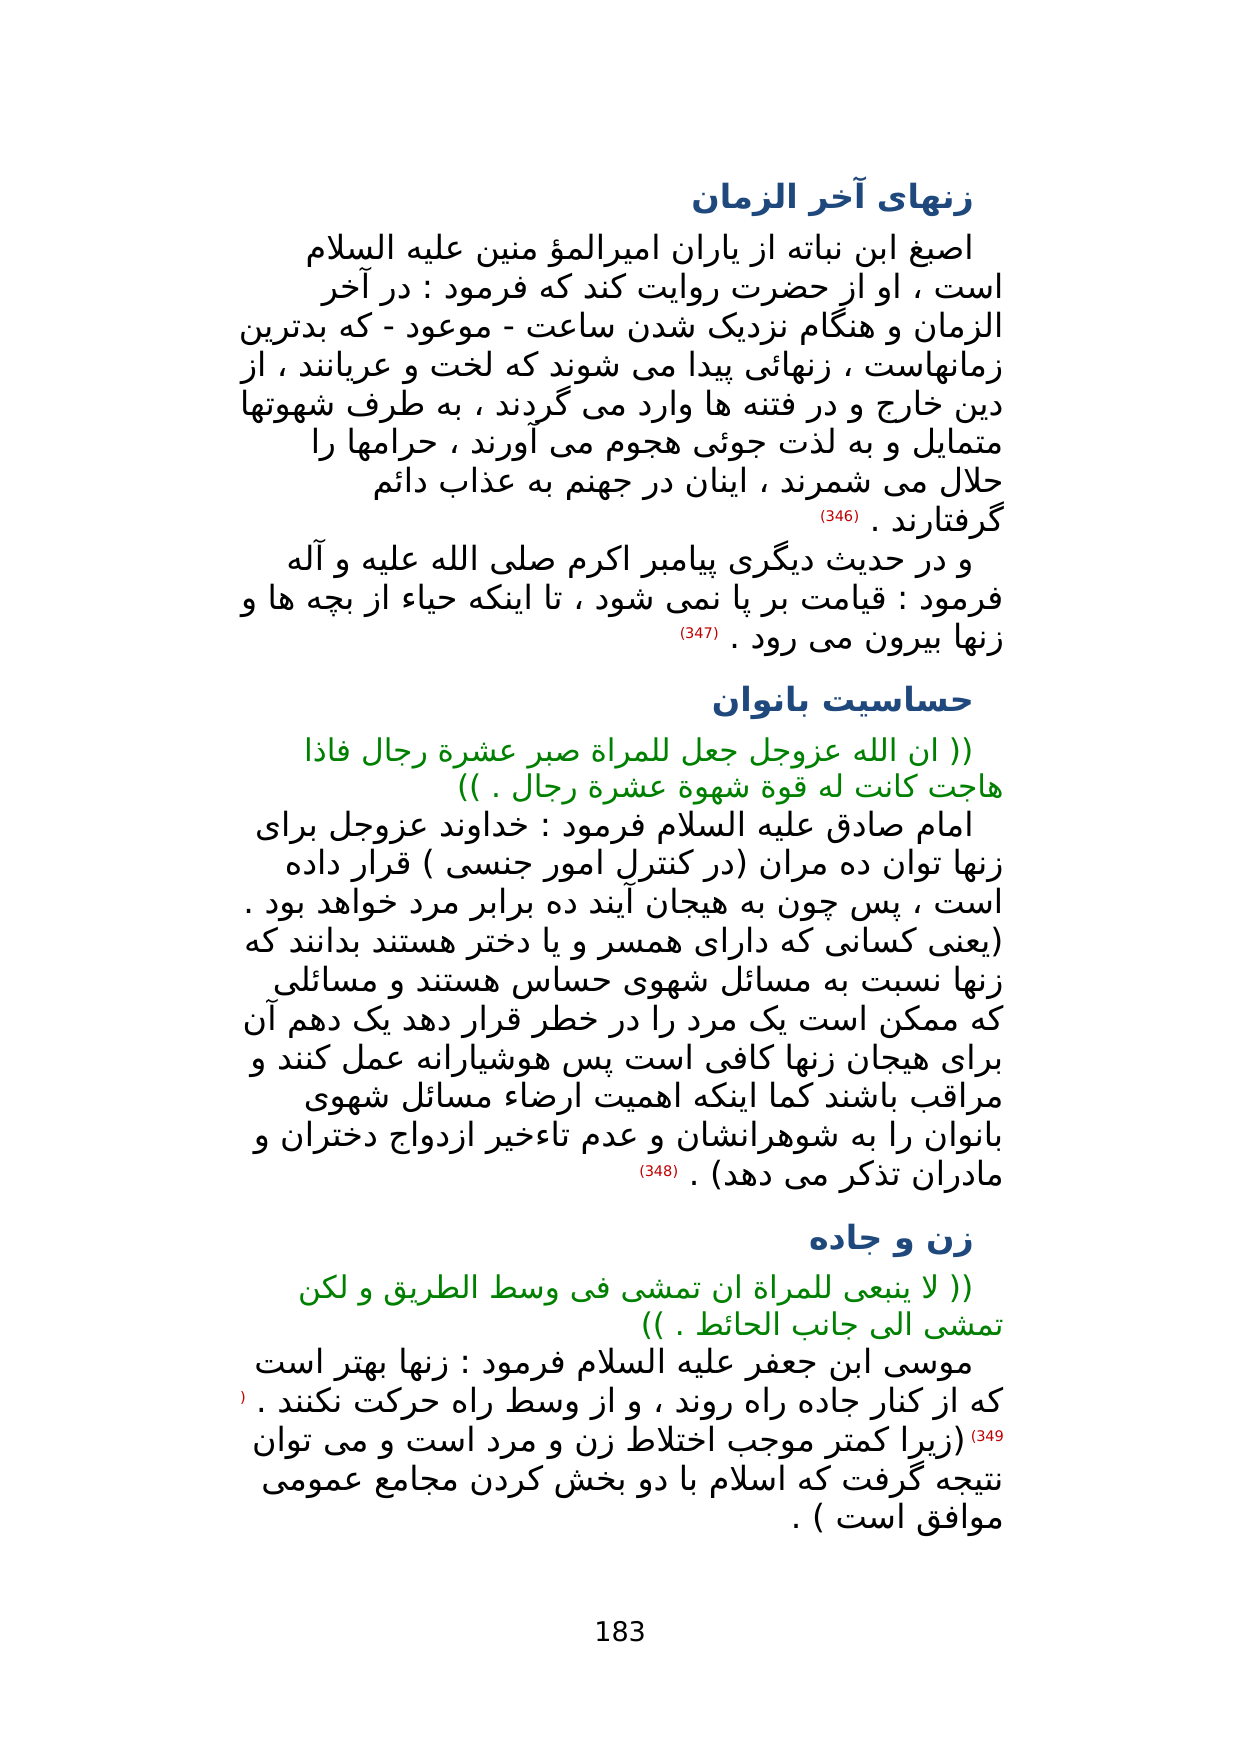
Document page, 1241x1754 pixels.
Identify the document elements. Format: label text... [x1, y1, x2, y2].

text اصبغ ابن نباته از یاران امیرالمؤ منین علیه السلام است ، او از حضرت روایت کند که فرمود : در آخر الزمان و هنگام نزدیک شدن ساعت - موعود - که بدترین زمانهاست ، زنهائی پیدا می شوند که لخت و عریانند ، از دین خارج و در فتنه ها وارد می گردند ، به طرف شهوتها متمایل و به لذت جوئی هجوم می آورند ، حرامها را حلال می شمرند ، اینان در جهنم به عذاب دائم گرفتارند . (346) [236, 228, 1004, 539]
text (( ان الله عزوجل جعل للمراة صبر عشرة رجال فاذا هاجت کانت له قوة شهوة عشرة رجال . )) [236, 732, 1004, 805]
text موسی ابن جعفر علیه السلام فرمود : زنها بهتر است که از کنار جاده راه روند ، و از وسط راه حرکت نکنند . (349) (زیرا کمتر موجب اختلاط زن و مرد است و می توان نتیجه گرفت که اسلام با دو بخش کردن مجامع عمومی موافق است ) . [236, 1343, 1004, 1537]
text امام صادق علیه السلام فرمود : خداوند عزوجل برای زنها توان ده مران (در کنترل امور جنسی ) قرار داده است ، پس چون به هیجان آیند ده برابر مرد خواهد بود . (یعنی کسانی که دارای همسر و یا دختر هستند بدانند که زنها نسبت به مسائل شهوی حساس هستند و مسائلی که ممکن است یک مرد را در خطر قرار دهد یک دهم آن برای هیجان زنها کافی است پس هوشیارانه عمل کنند و مراقب باشند کما اینکه اهمیت ارضاء مسائل شهوی بانوان را به شوهرانشان و عدم تاءخیر ازدواج دختران و مادران تذکر می دهد) . (348) [236, 805, 1004, 1193]
subtitle حساسیت بانوان [236, 681, 1004, 720]
text و در حدیث دیگری پیامبر اکرم صلی الله علیه و آله فرمود : قیامت بر پا نمی شود ، تا اینکه حیاء از بچه ها و زنها بیرون می رود . (347) [236, 539, 1004, 656]
subtitle زنهای آخر الزمان [236, 177, 1004, 216]
subtitle زن و جاده [236, 1218, 1004, 1257]
text (( لا ینبعی للمراة ان تمشی فی وسط الطریق و لکن تمشی الی جانب الحائط . )) [236, 1270, 1004, 1343]
